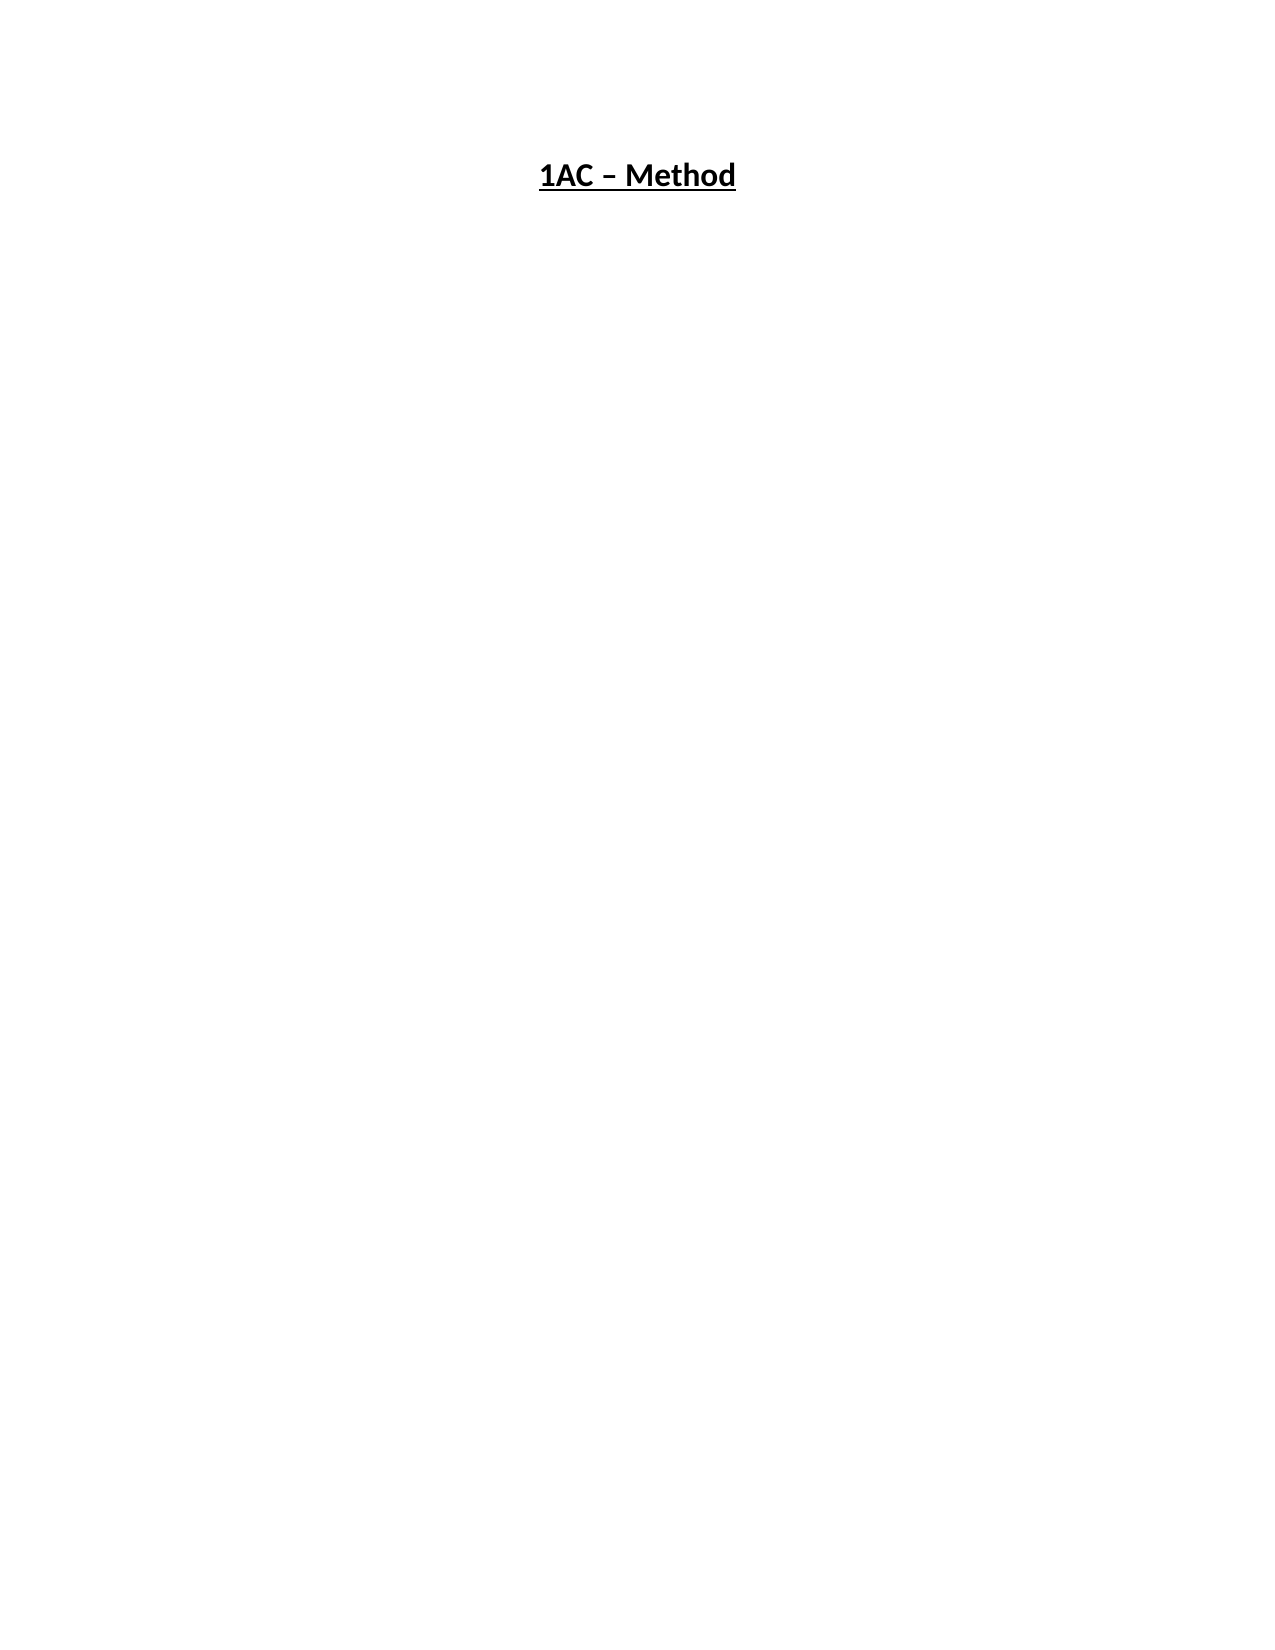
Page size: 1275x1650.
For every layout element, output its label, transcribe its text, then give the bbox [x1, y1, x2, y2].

subtitle 1AC – Method [187, 154, 1087, 195]
